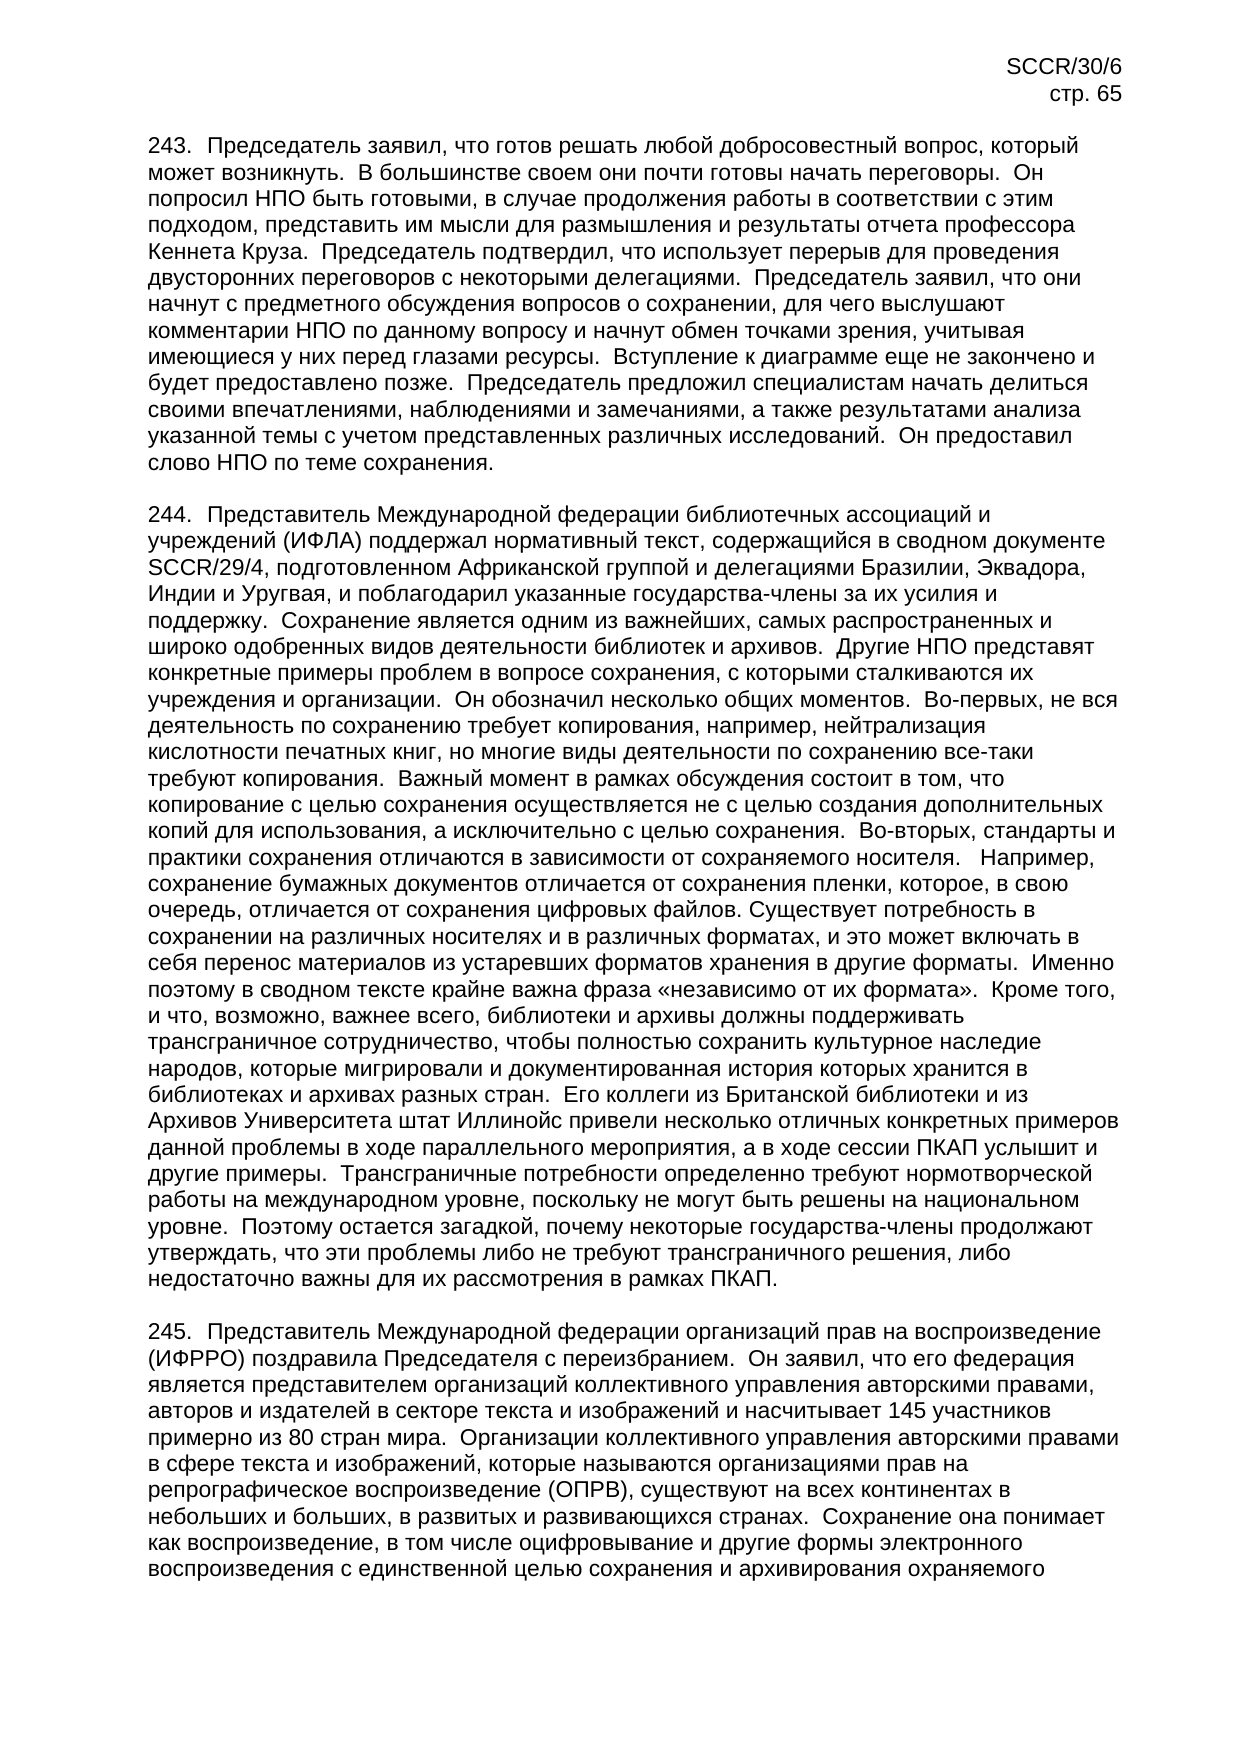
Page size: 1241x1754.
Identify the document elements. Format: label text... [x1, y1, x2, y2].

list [148, 1318, 1122, 1582]
list Председатель заявил, что готов решать любой добросовестный вопрос, который может возникнуть. В большинстве своем они почти готовы начать переговоры. Он попросил НПО быть готовыми, в случае продолжения работы в соответствии с этим подходом, представить им мысли для размышления и результаты отчета профессора Кеннета Круза. Председатель подтвердил, что использует перерыв для проведения двусторонних переговоров с некоторыми делегациями. Председатель заявил, что они начнут с предметного обсуждения вопросов о сохранении, для чего выслушают комментарии НПО по данному вопросу и начнут обмен точками зрения, учитывая имеющиеся у них перед глазами ресурсы. Вступление к диаграмме еще не закончено и будет предоставлено позже. Председатель предложил специалистам начать делиться своими впечатлениями, наблюдениями и замечаниями, а также результатами анализа указанной темы с учетом представленных различных исследований. Он предоставил слово НПО по теме сохранения. [148, 132, 1122, 475]
list Представитель Международной федерации библиотечных ассоциаций и учреждений (ИФЛА) поддержал нормативный текст, содержащийся в сводном документе SCCR/29/4, подготовленном Африканской группой и делегациями Бразилии, Эквадора, Индии и Уругвая, и поблагодарил указанные государства-члены за их усилия и поддержку. Сохранение является одним из важнейших, самых распространенных и широко одобренных видов деятельности библиотек и архивов. Другие НПО представят конкретные примеры проблем в вопросе сохранения, с которыми сталкиваются их учреждения и организации. Он обозначил несколько общих моментов. Во-первых, не вся деятельность по сохранению требует копирования, например, нейтрализация кислотности печатных книг, но многие виды деятельности по сохранению все-таки требуют копирования. Важный момент в рамках обсуждения состоит в том, что копирование с целью сохранения осуществляется не с целью создания дополнительных копий для использования, а исключительно с целью сохранения. Во-вторых, стандарты и практики сохранения отличаются в зависимости от сохраняемого носителя. Например, сохранение бумажных документов отличается от сохранения пленки, которое, в свою очередь, отличается от сохранения цифровых файлов. Существует потребность в сохранении на различных носителях и в различных форматах, и это может включать в себя перенос материалов из устаревших форматов хранения в другие форматы. Именно поэтому в сводном тексте крайне важна фраза «независимо от их формата». Кроме того, и что, возможно, важнее всего, библиотеки и архивы должны поддерживать трансграничное сотрудничество, чтобы полностью сохранить культурное наследие народов, которые мигрировали и документированная история которых хранится в библиотеках и архивах разных стран. Его коллеги из Британской библиотеки и из Архивов Университета штат Иллинойс привели несколько отличных конкретных примеров данной проблемы в ходе параллельного мероприятия, а в ходе сессии ПКАП услышит и другие примеры. Трансграничные потребности определенно требуют нормотворческой работы на международном уровне, поскольку не могут быть решены на национальном уровне. Поэтому остается загадкой, почему некоторые государства-члены продолжают утверждать, что эти проблемы либо не требуют трансграничного решения, либо недостаточно важны для их рассмотрения в рамках ПКАП. [148, 501, 1122, 1292]
